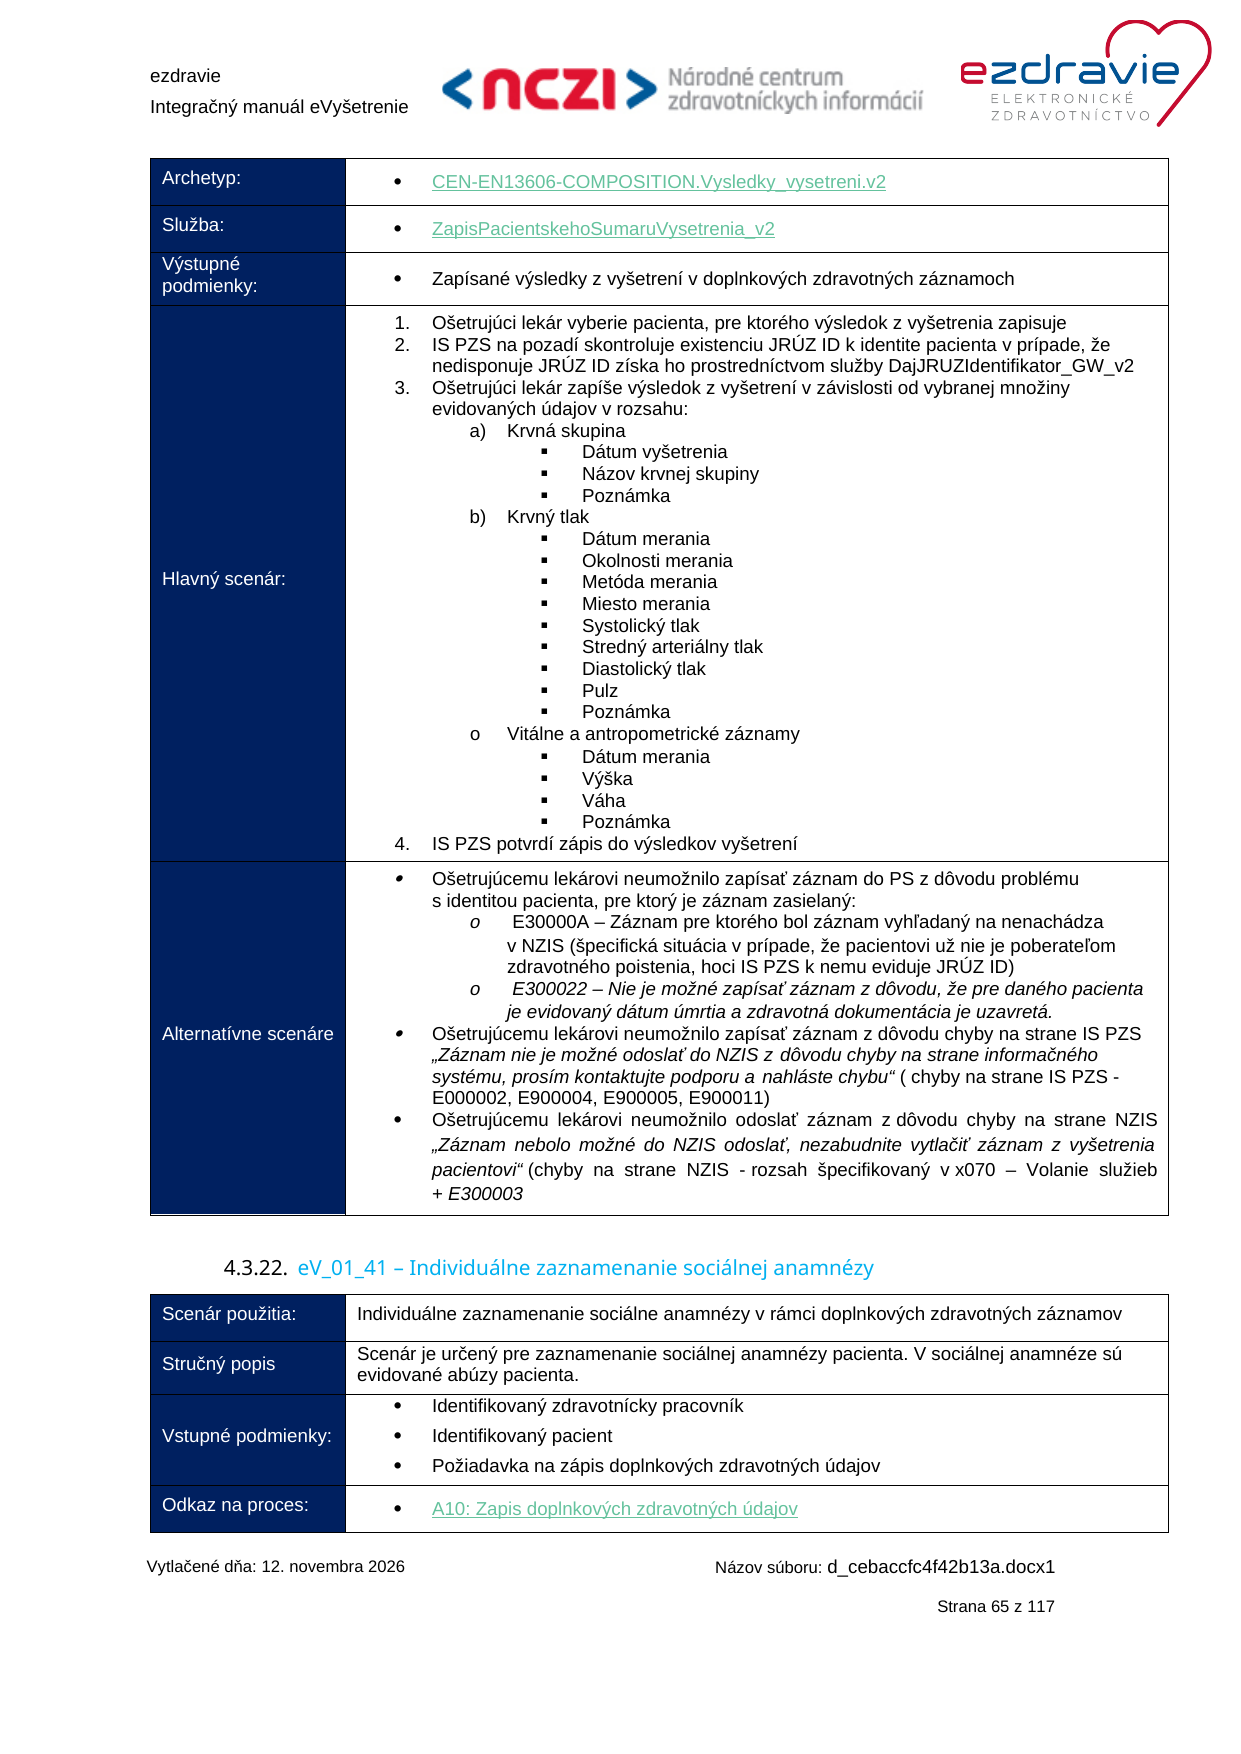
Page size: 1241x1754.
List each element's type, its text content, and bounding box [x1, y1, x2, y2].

table_cell Zapísané výsledky z vyšetrení v doplnkových zdravotných záznamoch [346, 253, 1168, 305]
table_cell Alternatívne scenáre [151, 862, 345, 1214]
table_cell A10: Zapis doplnkových zdravotných údajov [346, 1486, 1168, 1532]
table_cell Archetyp: [151, 159, 345, 205]
picture [961, 20, 1212, 127]
table_cell CEN-EN13606-COMPOSITION.Vysledky_vysetreni.v2 [346, 159, 1168, 205]
table_header Individuálne zaznamenanie sociálne anamnézy v rámci doplnkových zdravotných záznamov [346, 1295, 1168, 1341]
table_cell Výstupné podmienky: [151, 253, 345, 305]
table_cell Vstupné podmienky: [151, 1395, 345, 1485]
table_cell Odkaz na proces: [151, 1486, 345, 1532]
subtitle eV_01_41 – Individuálne zaznamenanie sociálnej anamnézy [224, 1253, 1090, 1281]
table_cell Scenár je určený pre zaznamenanie sociálnej anamnézy pacienta. V sociálnej anamnéze sú evidované abúzy pacienta. [346, 1342, 1168, 1394]
table_cell ZapisPacientskehoSumaruVysetrenia_v2 [346, 206, 1168, 252]
table_cell Identifikovaný zdravotnícky pracovník Identifikovaný pacient Požiadavka na zápis doplnkových zdravotných údajov [346, 1395, 1168, 1485]
table_header Scenár použitia: [151, 1295, 345, 1341]
table_cell Služba: [151, 206, 345, 252]
table_cell Hlavný scenár: [151, 306, 345, 861]
picture [442, 67, 924, 114]
table_cell Stručný popis [151, 1342, 345, 1394]
table_cell Ošetrujúcemu lekárovi neumožnilo zapísať záznam do PS z dôvodu problému s identitou pacienta, pre ktorý je záznam zasielaný: E30000A – Záznam pre ktorého bol záznam vyhľadaný na nenachádza v NZIS (špecifická situácia v prípade, že pacientovi už nie je poberateľom zdravotného poistenia, hoci IS PZS k nemu eviduje JRÚZ ID) E300022 – Nie je možné zapísať záznam z dôvodu, že pre daného pacienta je evidovaný dátum úmrtia a zdravotná dokumentácia je uzavretá. Ošetrujúcemu lekárovi neumožnilo zapísať záznam z dôvodu chyby na strane IS PZS „Záznam nie je možné odoslať do NZIS z dôvodu chyby na strane informačného systému, prosím kontaktujte podporu a nahláste chybu“ ( chyby na strane IS PZS - E000002, E900004, E900005, E900011) Ošetrujúcemu lekárovi neumožnilo odoslať záznam z dôvodu chyby na strane NZIS „Záznam nebolo možné do NZIS odoslať, nezabudnite vytlačiť záznam z vyšetrenia pacientovi“ (chyby na strane NZIS - rozsah špecifikovaný v x070 – Volanie služieb + E300003 [346, 862, 1168, 1214]
table_cell Ošetrujúci lekár vyberie pacienta, pre ktorého výsledok z vyšetrenia zapisuje IS PZS na pozadí skontroluje existenciu JRÚZ ID k identite pacienta v prípade, že nedisponuje JRÚZ ID získa ho prostredníctvom služby DajJRUZIdentifikator_GW_v2 Ošetrujúci lekár zapíše výsledok z vyšetrení v závislosti od vybranej množiny evidovaných údajov v rozsahu: Krvná skupina Dátum vyšetrenia Názov krvnej skupiny Poznámka Krvný tlak Dátum merania Okolnosti merania Metóda merania Miesto merania Systolický tlak Stredný arteriálny tlak Diastolický tlak Pulz Poznámka Vitálne a antropometrické záznamy Dátum merania Výška Váha Poznámka IS PZS potvrdí zápis do výsledkov vyšetrení [346, 306, 1168, 861]
